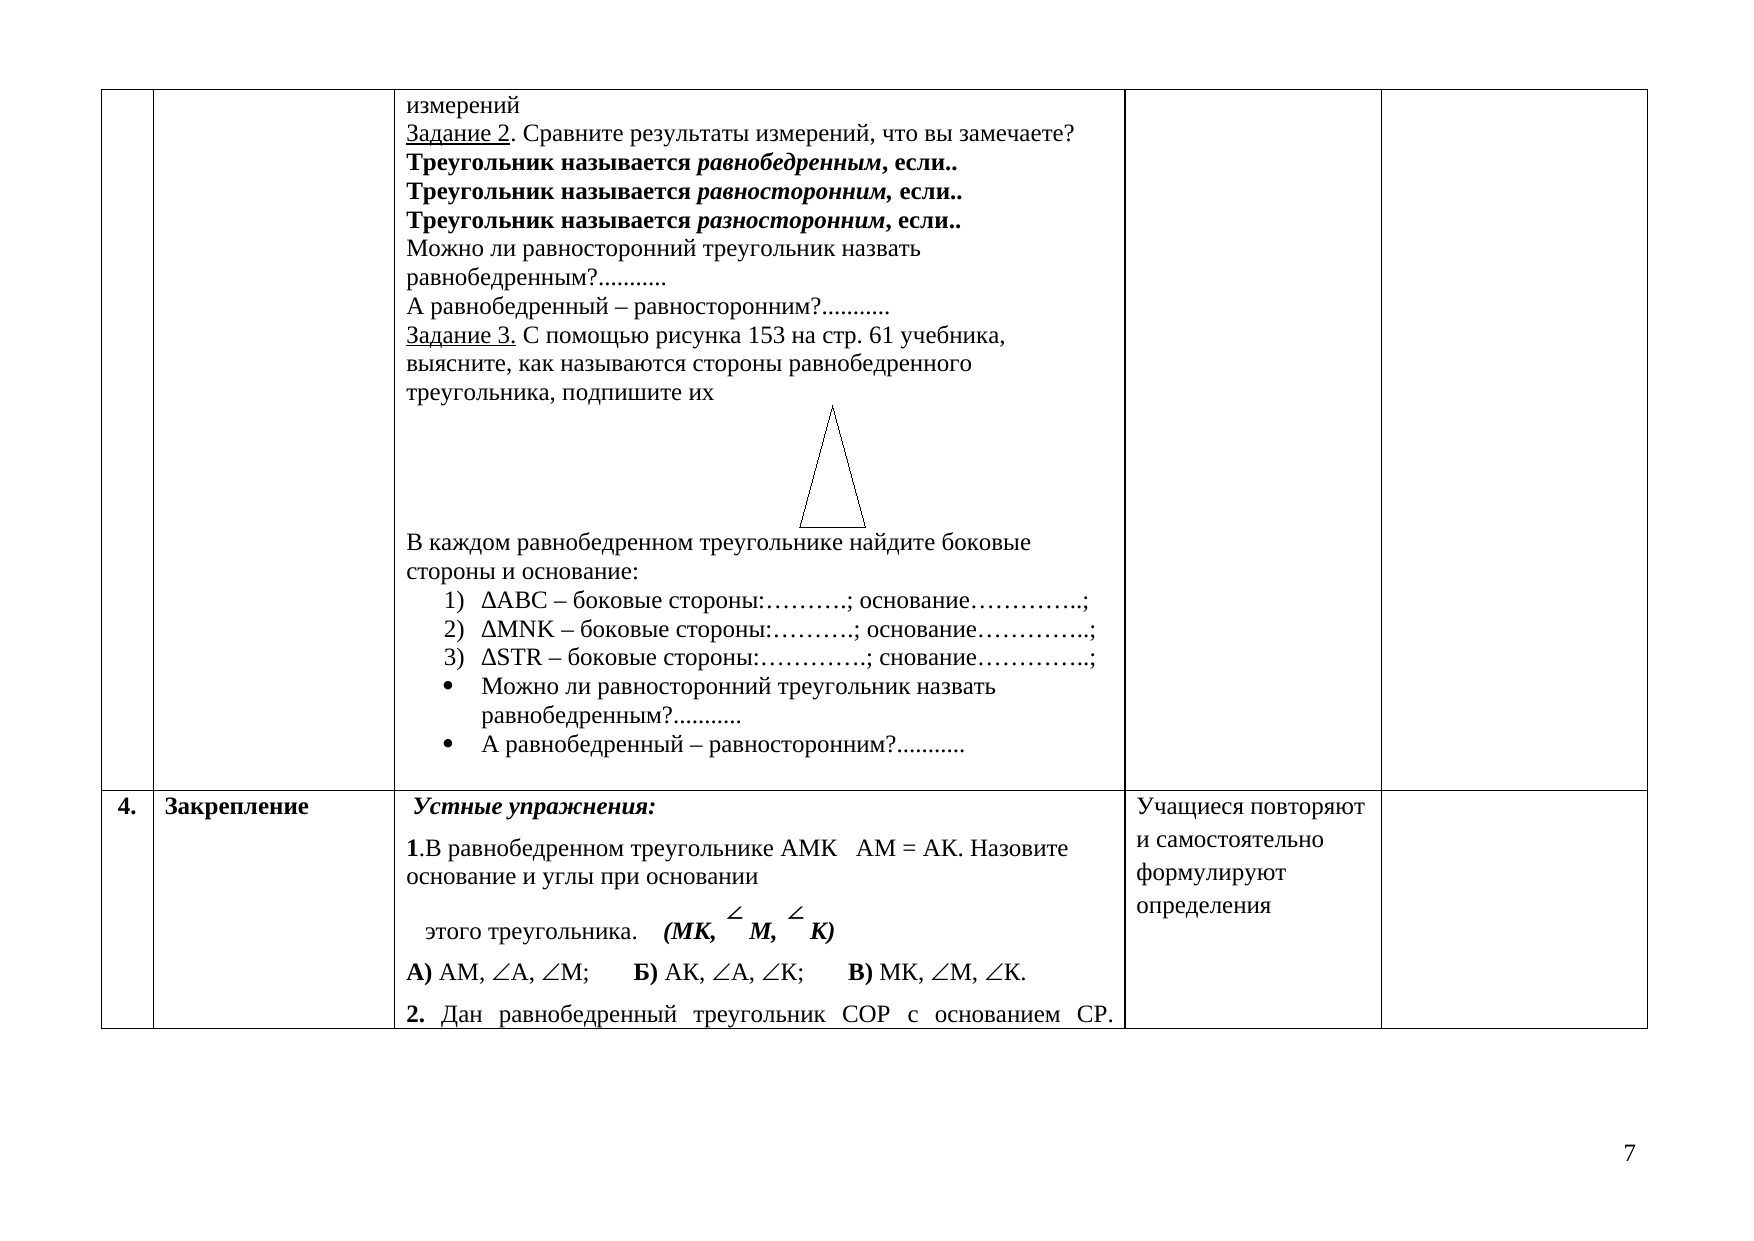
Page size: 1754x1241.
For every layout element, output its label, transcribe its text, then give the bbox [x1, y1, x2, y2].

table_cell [1126, 90, 1381, 790]
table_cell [154, 90, 394, 790]
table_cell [395, 90, 1124, 790]
table_cell 3. [102, 90, 153, 790]
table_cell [1382, 90, 1647, 790]
table_cell 4. [102, 791, 153, 1027]
table_cell Закрепление [154, 791, 394, 1027]
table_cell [1126, 791, 1381, 1027]
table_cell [395, 791, 1124, 1027]
table_cell [1382, 791, 1647, 1027]
